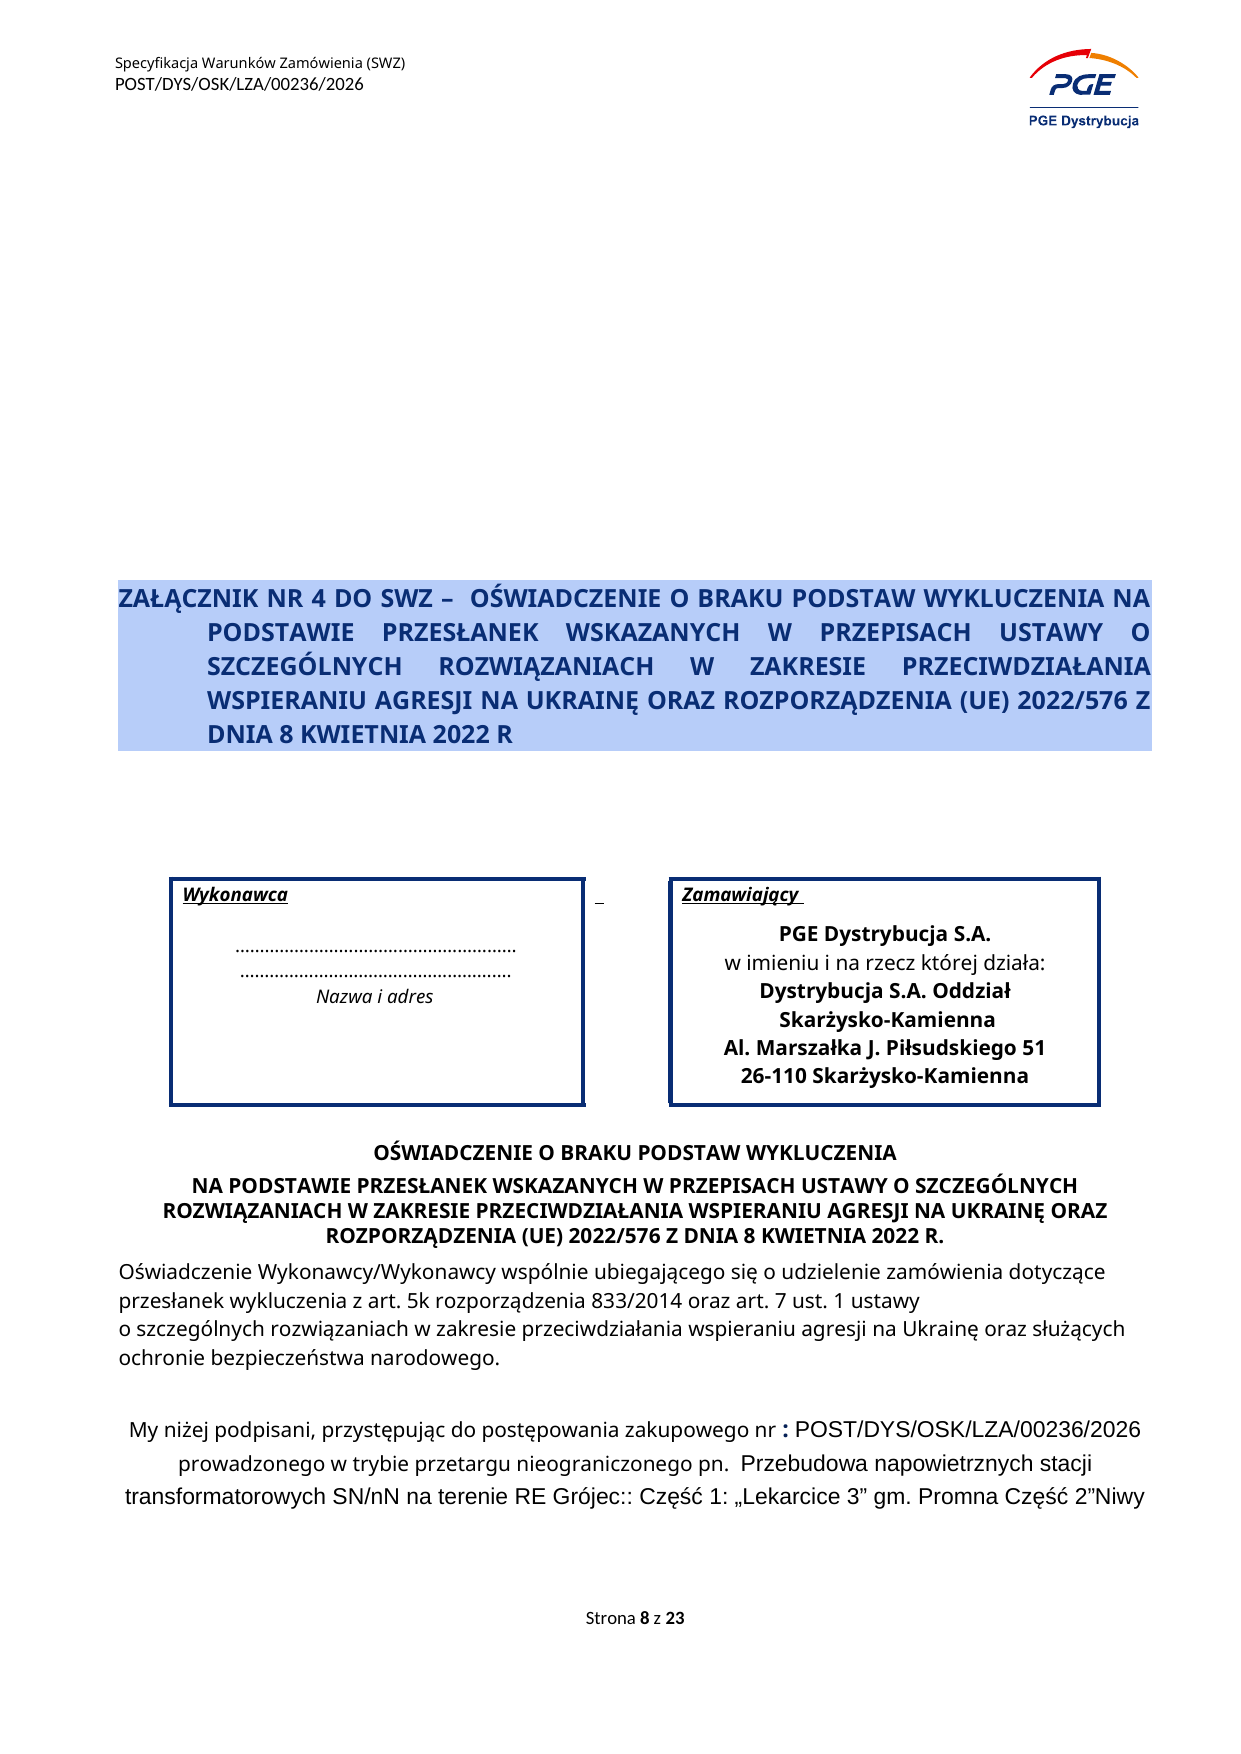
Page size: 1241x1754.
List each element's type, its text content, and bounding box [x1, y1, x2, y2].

text OŚWIADCZENIE O BRAKU PODSTAW WYKLUCZENIA [118, 1141, 1152, 1166]
text NA PODSTAWIE PRZESŁANEK WSKAZANYCH W PRZEPISACH USTAWY O SZCZEGÓLNYCH ROZWIĄZANIACH W ZAKRESIE PRZECIWDZIAŁANIA WSPIERANIU AGRESJI NA UKRAINĘ ORAZ ROZPORZĄDZENIA (UE) 2022/576 Z DNIA 8 KWIETNIA 2022 R. [118, 1174, 1152, 1249]
table_header Wykonawca ………………………………………………… ………………………………………………. Nazwa i adres [173, 881, 581, 1103]
text Oświadczenie Wykonawcy/Wykonawcy wspólnie ubiegającego się o udzielenie zamówienia dotyczące przesłanek wykluczenia z art. 5k rozporządzenia 833/2014 oraz art. 7 ust. 1 ustawy o szczególnych rozwiązaniach w zakresie przeciwdziałania wspieraniu agresji na Ukrainę oraz służących ochronie bezpieczeństwa narodowego. [118, 1257, 1152, 1371]
table_header [585, 877, 669, 1103]
table_header Zamawiający PGE Dystrybucja S.A. w imieniu i na rzecz której działa: Dystrybucja S.A. Oddział Skarżysko-Kamienna Al. Marszałka J. Piłsudskiego 51 26-110 Skarżysko-Kamienna [673, 881, 1097, 1103]
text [118, 1413, 1152, 1509]
subtitle ZAŁĄCZNIK NR 4 DO SWZ – OŚWIADCZENIE O BRAKU PODSTAW WYKLUCZENIA NA PODSTAWIE PRZESŁANEK WSKAZANYCH W PRZEPISACH USTAWY O SZCZEGÓLNYCH ROZWIĄZANIACH W ZAKRESIE PRZECIWDZIAŁANIA WSPIERANIU AGRESJI NA UKRAINĘ ORAZ ROZPORZĄDZENIA (UE) 2022/576 Z DNIA 8 KWIETNIA 2022 R [118, 580, 1152, 751]
